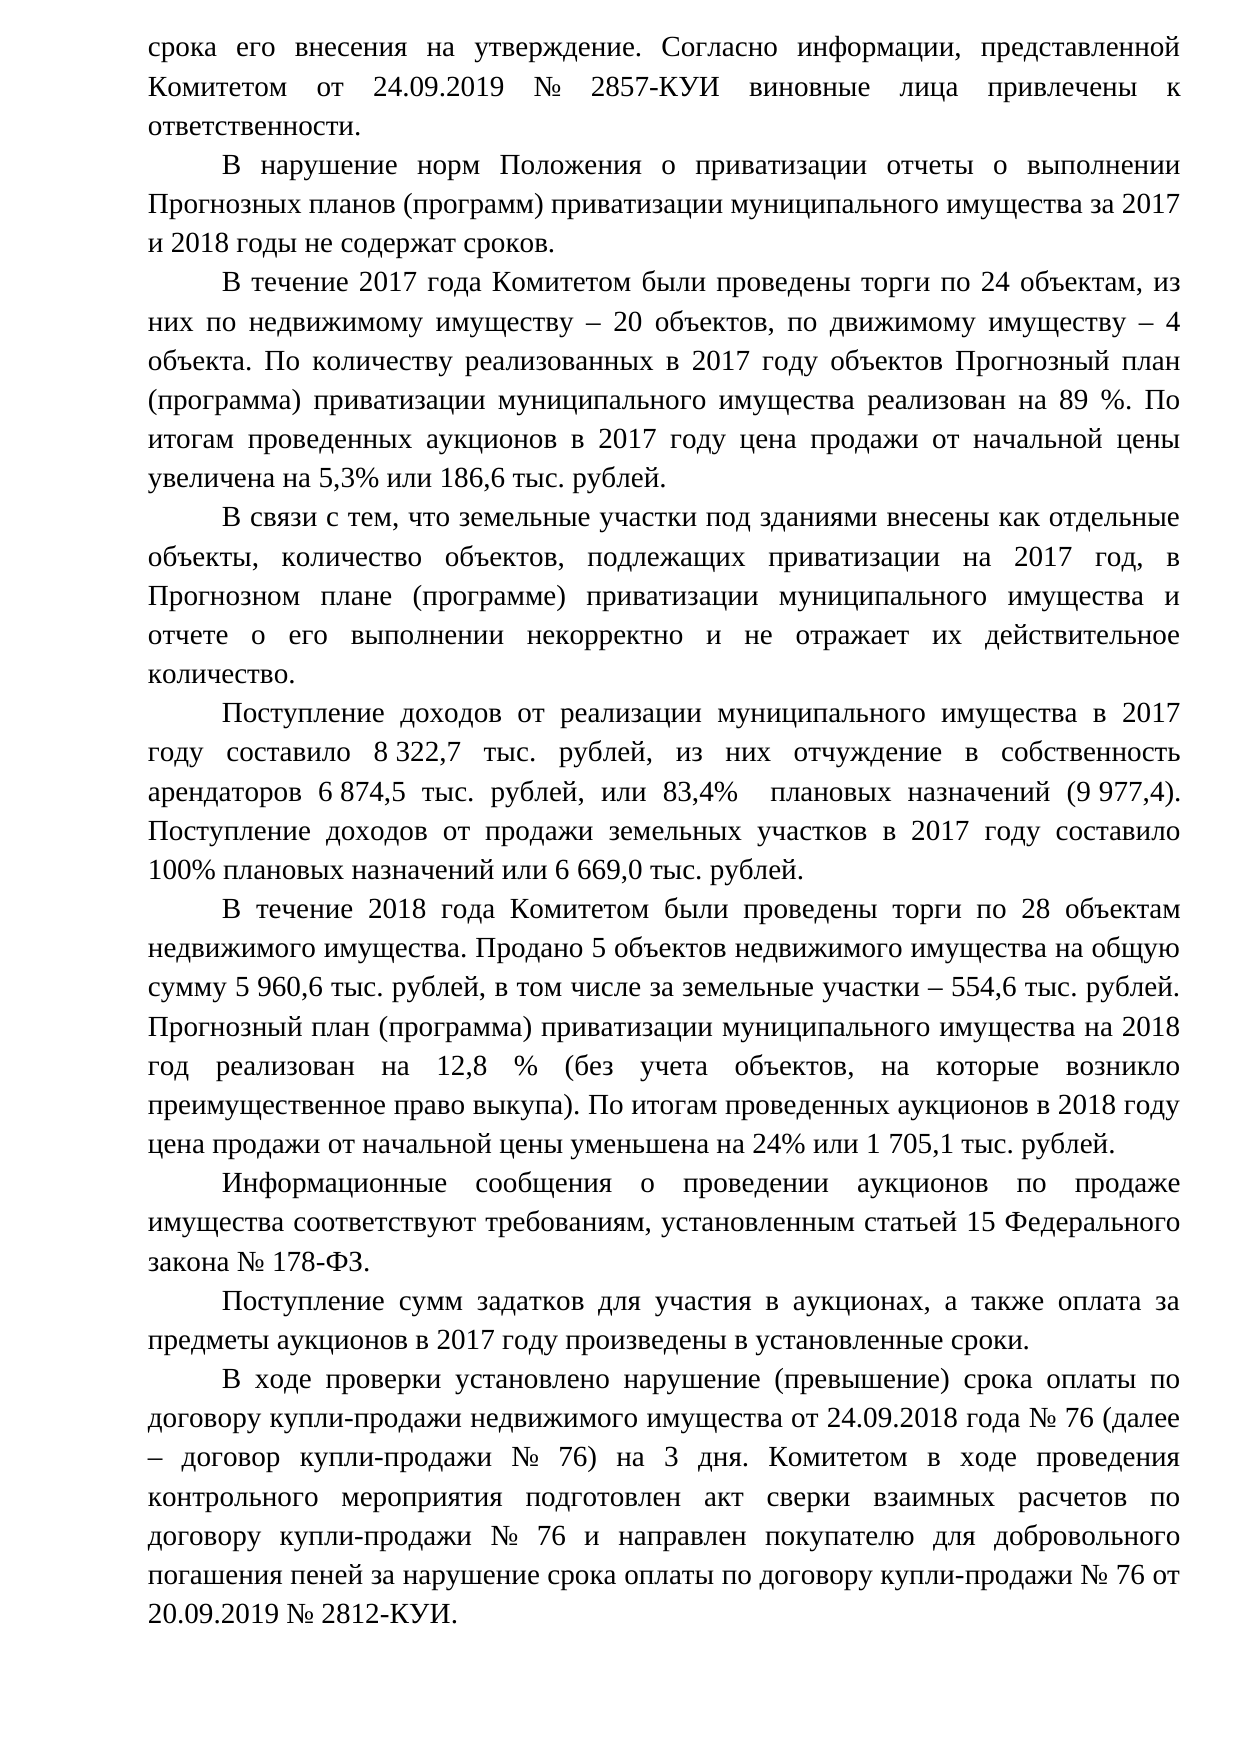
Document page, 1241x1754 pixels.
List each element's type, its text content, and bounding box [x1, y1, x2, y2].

text Информационные сообщения о проведении аукционов по продаже имущества соответствуют требованиям, установленным статьей 15 Федерального закона № 178-ФЗ. [148, 1165, 1181, 1277]
text Поступление доходов от реализации муниципального имущества в 2017 году составило 8 322,7 тыс. рублей, из них отчуждение в собственность арендаторов 6 874,5 тыс. рублей, или 83,4% плановых назначений (9 977,4). Поступление доходов от продажи земельных участков в 2017 году составило 100% плановых назначений или 6 669,0 тыс. рублей. [148, 695, 1181, 886]
text Поступление сумм задатков для участия в аукционах, а также оплата за предметы аукционов в 2017 году произведены в установленные сроки. [148, 1283, 1181, 1356]
text В связи с тем, что земельные участки под зданиями внесены как отдельные объекты, количество объектов, подлежащих приватизации на 2017 год, в Прогнозном плане (программе) приватизации муниципального имущества и отчете о его выполнении некорректно и не отражает их действительное количество. [148, 499, 1181, 690]
text В нарушение норм Положения о приватизации отчеты о выполнении Прогнозных планов (программ) приватизации муниципального имущества за 2017 и 2018 годы не содержат сроков. [148, 147, 1181, 259]
text В течение 2018 года Комитетом были проведены торги по 28 объектам недвижимого имущества. Продано 5 объектов недвижимого имущества на общую сумму 5 960,6 тыс. рублей, в том числе за земельные участки – 554,6 тыс. рублей. Прогнозный план (программа) приватизации муниципального имущества на 2018 год реализован на 12,8 % (без учета объектов, на которые возникло преимущественное право выкупа). По итогам проведенных аукционов в 2018 году цена продажи от начальной цены уменьшена на 24% или 1 705,1 тыс. рублей. [148, 891, 1181, 1160]
text В течение 2017 года Комитетом были проведены торги по 24 объектам, из них по недвижимому имуществу – 20 объектов, по движимому имуществу – 4 объекта. По количеству реализованных в 2017 году объектов Прогнозный план (программа) приватизации муниципального имущества реализован на 89 %. По итогам проведенных аукционов в 2017 году цена продажи от начальной цены увеличена на 5,3% или 186,6 тыс. рублей. [148, 264, 1181, 494]
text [148, 29, 1181, 141]
text В ходе проверки установлено нарушение (превышение) срока оплаты по договору купли-продажи недвижимого имущества от 24.09.2018 года № 76 (далее – договор купли-продажи № 76) на 3 дня. Комитетом в ходе проведения контрольного мероприятия подготовлен акт сверки взаимных расчетов по договору купли-продажи № 76 и направлен покупателю для добровольного погашения пеней за нарушение срока оплаты по договору купли-продажи № 76 от 20.09.2019 № 2812-КУИ. [148, 1361, 1181, 1630]
